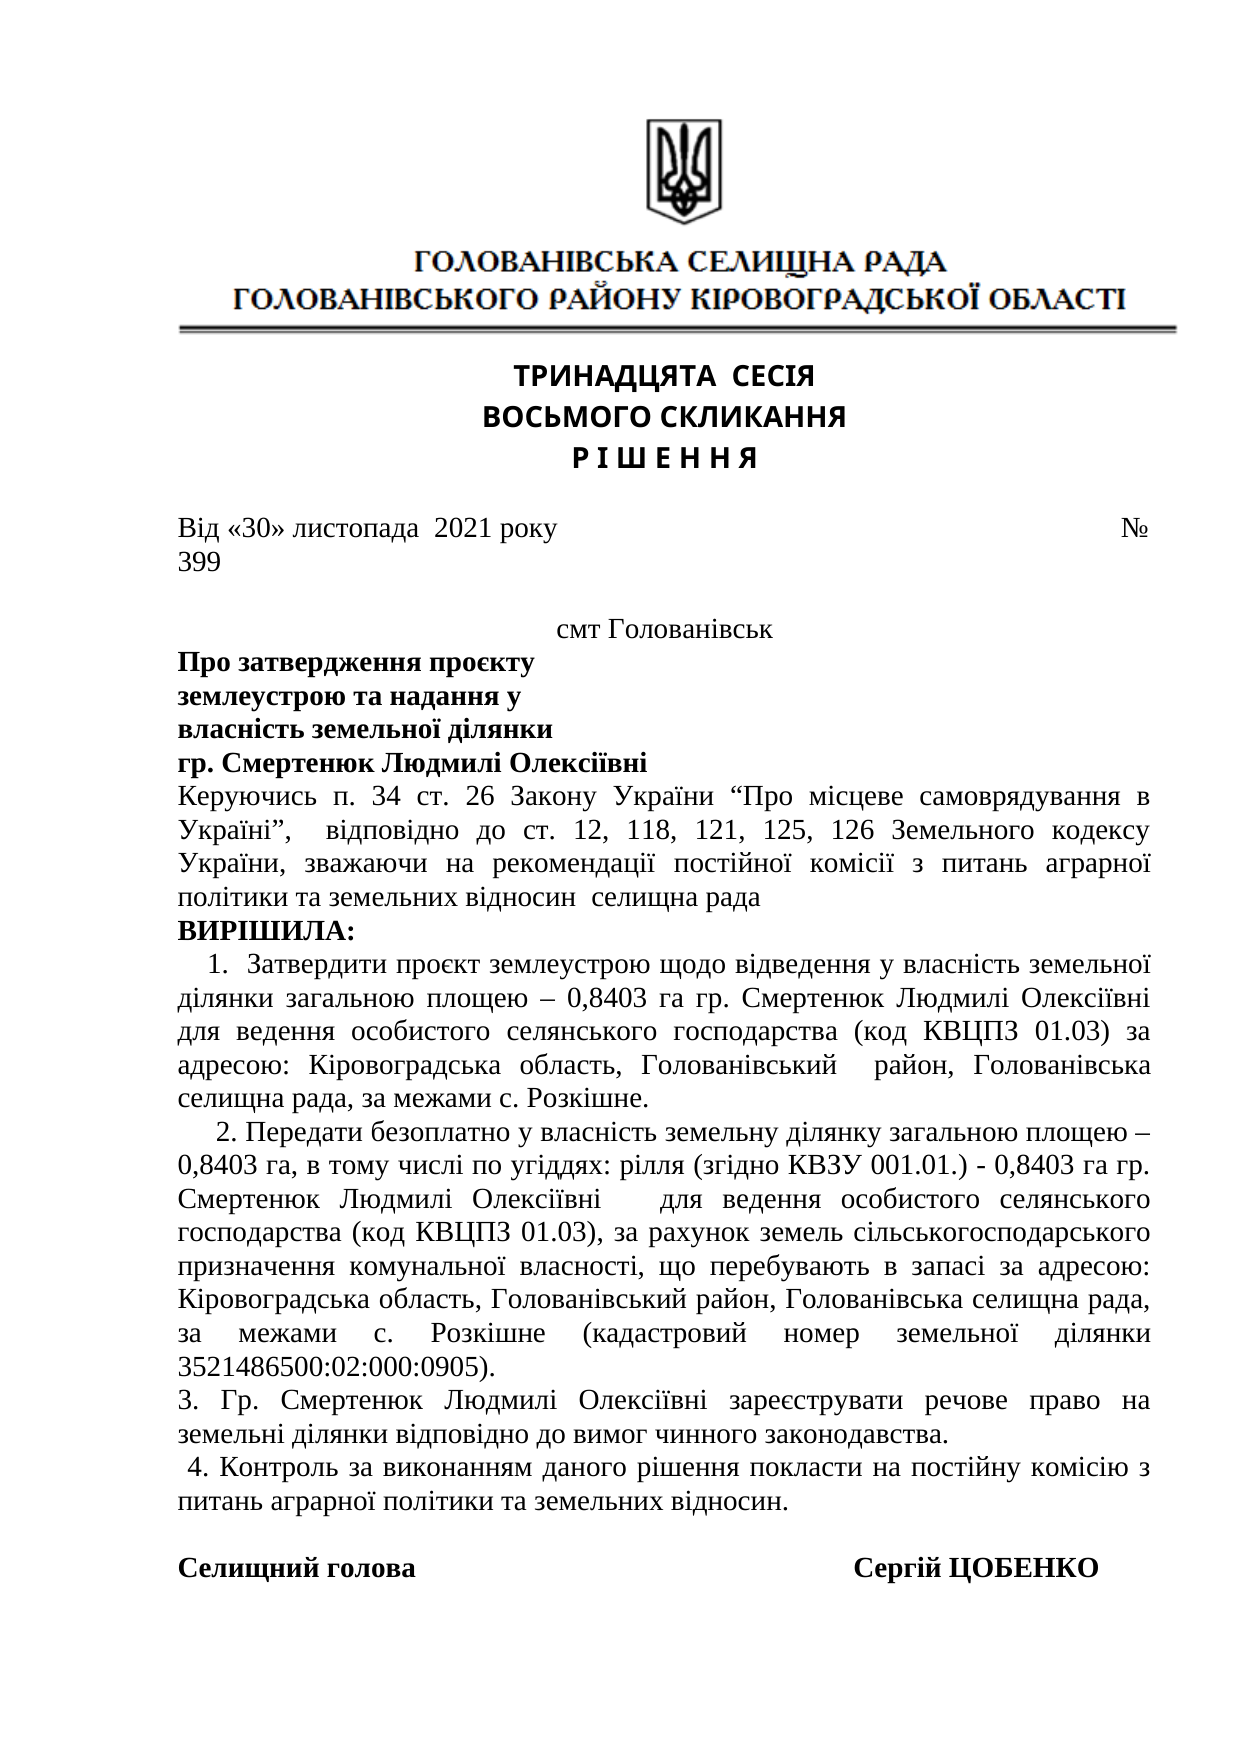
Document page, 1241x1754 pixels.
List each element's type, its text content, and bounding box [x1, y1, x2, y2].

table_cell ВОСЬМОГО СКЛИКАННЯ [177, 396, 1152, 437]
text Про затвердження проєкту [177, 644, 664, 678]
text Р І Ш Е Н Н Я [177, 437, 1152, 477]
text Селищний голова Сергій ЦОБЕНКО [177, 1550, 1152, 1583]
text гр. Смертенюк Людмилі Олексіївні [177, 745, 664, 778]
text власність земельної ділянки [177, 711, 664, 745]
text Від «30» листопада 2021 року № 399 [177, 510, 1152, 577]
text 2. Передати безоплатно у власність земельну ділянку загальною площею – 0,8403 га, в тому числі по угіддях: рілля (згідно КВЗУ 001.01.) - 0,8403 га гр. Смертенюк Людмилі Олексіївні для ведення особистого селянського господарства (код КВЦПЗ 01.03), за рахунок земель сільськогосподарського призначення комунальної власності, що перебувають в запасі за адресою: Кіровоградська область, Голованівський район, Голованівська селищна рада, за межами с. Розкішне (кадастровий номер земельної ділянки 3521486500:02:000:0905). [177, 1114, 1152, 1382]
text 1. Затвердити проєкт землеустрою щодо відведення у власність земельної ділянки загальною площею – 0,8403 га гр. Смертенюк Людмилі Олексіївні для ведення особистого селянського господарства (код КВЦПЗ 01.03) за адресою: Кіровоградська область, Голованівський район, Голованівська селищна рада, за межами с. Розкішне. [177, 946, 1152, 1114]
table_header ТРИНАДЦЯТА СЕСІЯ [177, 355, 1152, 396]
text 3. Гр. Смертенюк Людмилі Олексіївні зареєструвати речове право на земельні ділянки відповідно до вимог чинного законодавства. [177, 1382, 1152, 1449]
picture [177, 118, 1179, 344]
text ВИРІШИЛА: [177, 913, 1152, 946]
text 4. Контроль за виконанням даного рішення покласти на постійну комісію з питань аграрної політики та земельних відносин. [177, 1449, 1152, 1516]
text землеустрою та надання у [177, 678, 664, 711]
text Керуючись п. 34 ст. 26 Закону України “Про місцеве самоврядування в Україні”, відповідно до ст. 12, 118, 121, 125, 126 Земельного кодексу України, зважаючи на рекомендації постійної комісії з питань аграрної політики та земельних відносин селищна рада [177, 778, 1152, 913]
text смт Голованівськ [177, 611, 1152, 644]
